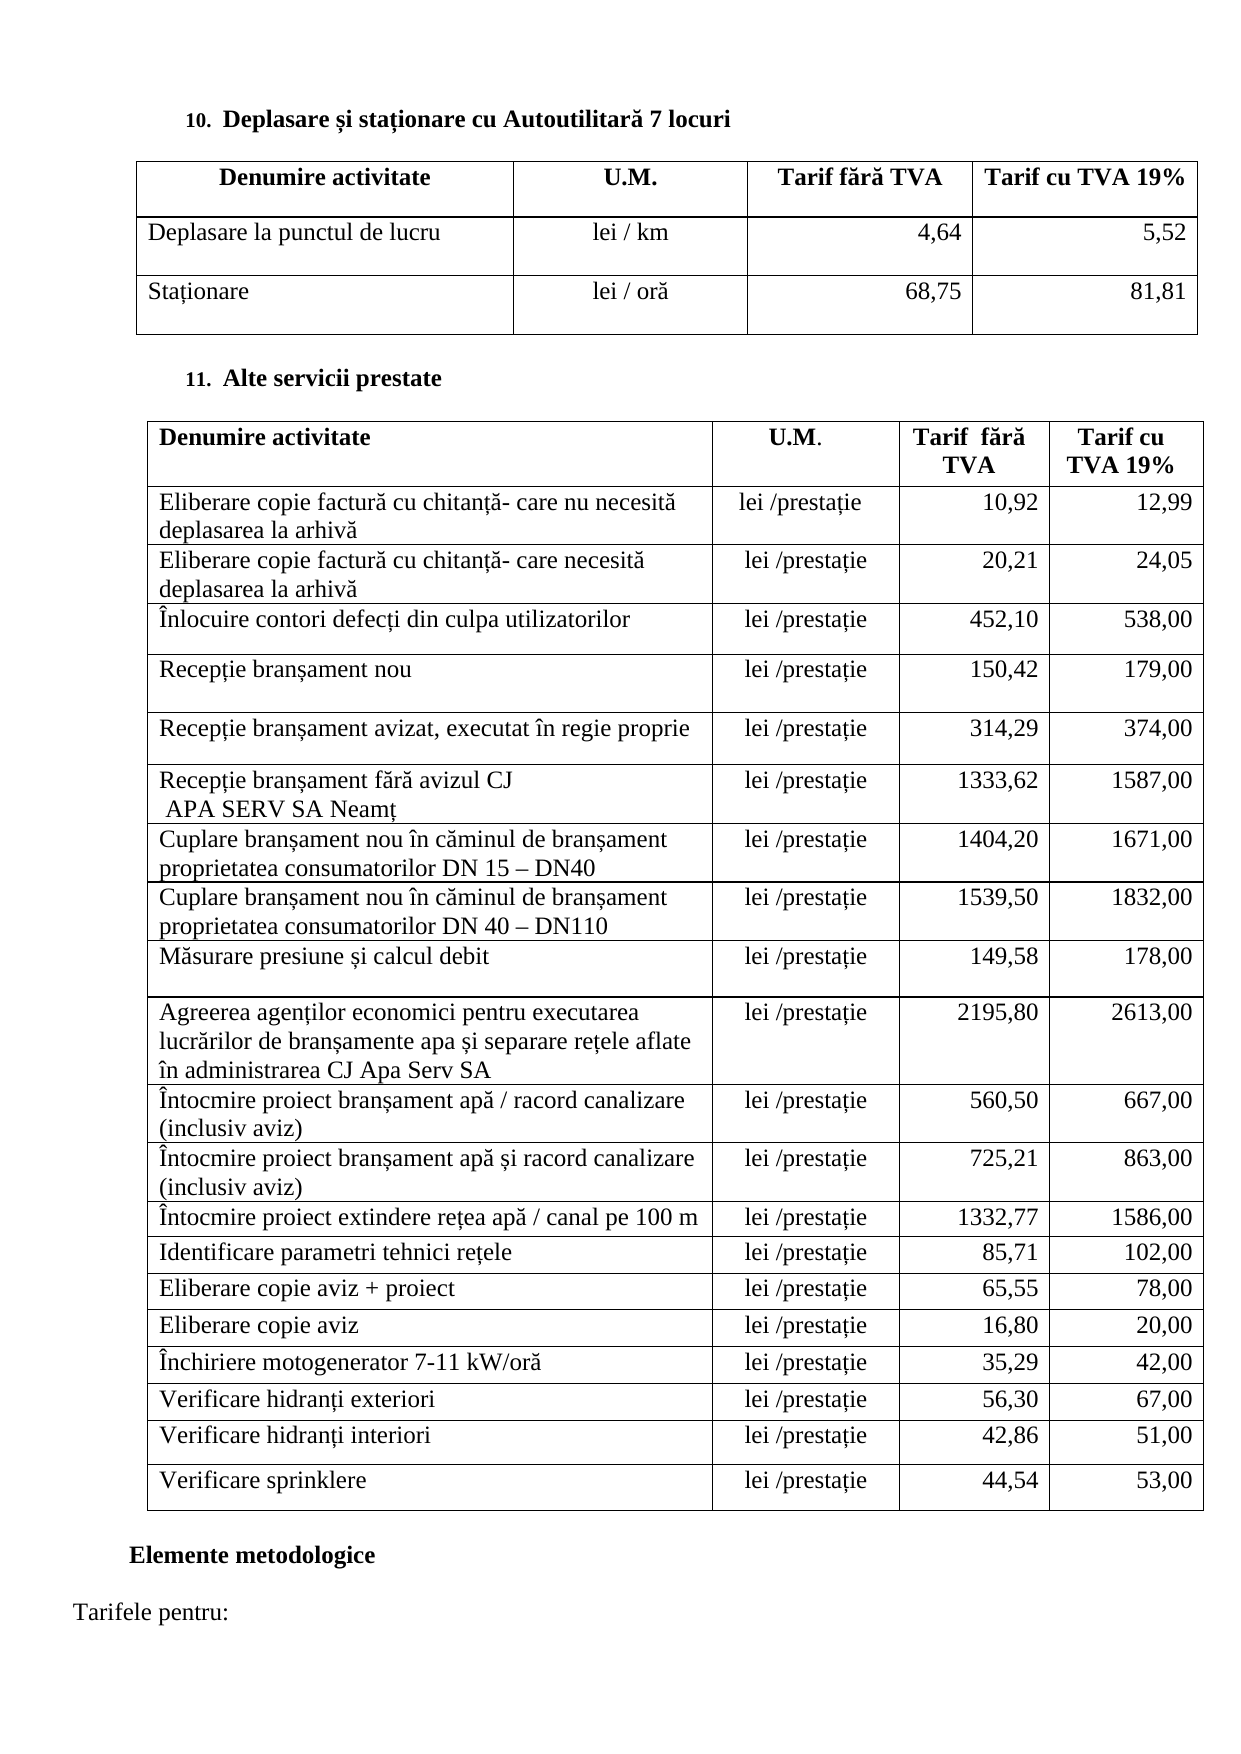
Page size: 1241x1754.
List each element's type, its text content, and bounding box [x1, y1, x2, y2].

table_cell Întocmire proiect branșament apă și racord canalizare (inclusiv aviz) [148, 1143, 712, 1201]
table_cell lei /prestație [713, 1310, 899, 1346]
table_header Tarif fără TVA [900, 422, 1049, 486]
table_cell 42,86 [900, 1421, 1049, 1464]
table_cell 725,21 [900, 1143, 1049, 1201]
table_cell 149,58 [900, 941, 1049, 996]
table_cell lei /prestație [713, 998, 899, 1084]
table_cell lei /prestație [713, 1237, 899, 1272]
table_header Tarif cu TVA 19% [973, 162, 1197, 216]
table_cell 44,54 [900, 1465, 1049, 1510]
table_cell lei / km [514, 218, 747, 275]
table_cell lei /prestație [713, 604, 899, 653]
table_header U.M. [713, 422, 899, 486]
table_cell 1587,00 [1050, 765, 1203, 823]
table_cell lei /prestație [713, 487, 899, 544]
table_cell lei / oră [514, 276, 747, 333]
table_cell 1539,50 [900, 883, 1049, 940]
table_cell 12,99 [1050, 487, 1203, 544]
table_header Denumire activitate [137, 162, 513, 216]
table_cell lei /prestație [713, 824, 899, 881]
table_cell 20,21 [900, 545, 1049, 603]
table_cell 20,00 [1050, 1310, 1203, 1346]
table_cell 374,00 [1050, 713, 1203, 764]
list Alte servicii prestate [185, 363, 1200, 392]
text Tarifele pentru: [73, 1597, 1200, 1626]
table_cell lei /prestație [713, 1202, 899, 1236]
table_cell Cuplare branșament nou în căminul de branșament proprietatea consumatorilor DN 40 – DN110 [148, 883, 712, 940]
table_cell 53,00 [1050, 1465, 1203, 1510]
table_cell Verificare hidranți interiori [148, 1421, 712, 1464]
table_cell Identificare parametri tehnici rețele [148, 1237, 712, 1272]
table_cell Închiriere motogenerator 7-11 kW/oră [148, 1347, 712, 1383]
table_cell 1671,00 [1050, 824, 1203, 881]
table_cell Eliberare copie factură cu chitanță- care nu necesită deplasarea la arhivă [148, 487, 712, 544]
table_cell lei /prestație [713, 545, 899, 603]
table_cell lei /prestație [713, 713, 899, 764]
table_cell 179,00 [1050, 655, 1203, 712]
table_cell lei /prestație [713, 941, 899, 996]
table_cell 10,92 [900, 487, 1049, 544]
table_cell 68,75 [748, 276, 972, 333]
table_cell Recepție branșament nou [148, 655, 712, 712]
table_cell 4,64 [748, 218, 972, 275]
table_cell 24,05 [1050, 545, 1203, 603]
table_cell Recepție branșament fără avizul CJ APA SERV SA Neamț [148, 765, 712, 823]
table_cell Întocmire proiect extindere rețea apă / canal pe 100 m [148, 1202, 712, 1236]
table_cell Măsurare presiune și calcul debit [148, 941, 712, 996]
table_cell lei /prestație [713, 1143, 899, 1201]
table_cell 2195,80 [900, 998, 1049, 1084]
table_cell lei /prestație [713, 655, 899, 712]
table_cell lei /prestație [713, 1421, 899, 1464]
table_cell 1333,62 [900, 765, 1049, 823]
table_cell Deplasare la punctul de lucru [137, 218, 513, 275]
table_cell lei /prestație [713, 883, 899, 940]
table_cell 67,00 [1050, 1384, 1203, 1419]
table_cell 863,00 [1050, 1143, 1203, 1201]
table_cell 56,30 [900, 1384, 1049, 1419]
table_cell Agreerea agenților economici pentru executarea lucrărilor de branșamente apa și separare rețele aflate în administrarea CJ Apa Serv SA [148, 998, 712, 1084]
table_cell 1332,77 [900, 1202, 1049, 1236]
table_cell lei /prestație [713, 765, 899, 823]
table_cell Verificare hidranți exteriori [148, 1384, 712, 1419]
table_cell 102,00 [1050, 1237, 1203, 1272]
table_header Tarif fără TVA [748, 162, 972, 216]
table_cell 35,29 [900, 1347, 1049, 1383]
table_cell 150,42 [900, 655, 1049, 712]
table_header Tarif cu TVA 19% [1050, 422, 1203, 486]
table_cell 314,29 [900, 713, 1049, 764]
table_cell Cuplare branșament nou în căminul de branșament proprietatea consumatorilor DN 15 – DN40 [148, 824, 712, 881]
table_cell Recepție branșament avizat, executat în regie proprie [148, 713, 712, 764]
list Deplasare și staționare cu Autoutilitară 7 locuri [185, 104, 1200, 132]
table_cell 42,00 [1050, 1347, 1203, 1383]
table_header Denumire activitate [148, 422, 712, 486]
table_cell 452,10 [900, 604, 1049, 653]
table_cell 65,55 [900, 1274, 1049, 1309]
table_cell Înlocuire contori defecți din culpa utilizatorilor [148, 604, 712, 653]
table_cell Eliberare copie aviz [148, 1310, 712, 1346]
table_cell 1404,20 [900, 824, 1049, 881]
table_cell Întocmire proiect branșament apă / racord canalizare (inclusiv aviz) [148, 1085, 712, 1142]
table_header U.M. [514, 162, 747, 216]
table_cell 1832,00 [1050, 883, 1203, 940]
table_cell Eliberare copie factură cu chitanță- care necesită deplasarea la arhivă [148, 545, 712, 603]
table_cell Eliberare copie aviz + proiect [148, 1274, 712, 1309]
table_cell 538,00 [1050, 604, 1203, 653]
table_cell 1586,00 [1050, 1202, 1203, 1236]
table_cell 81,81 [973, 276, 1197, 333]
table_cell 178,00 [1050, 941, 1203, 996]
table_cell 667,00 [1050, 1085, 1203, 1142]
table_cell lei /prestație [713, 1347, 899, 1383]
table_cell Verificare sprinklere [148, 1465, 712, 1510]
text Elemente metodologice [129, 1540, 1200, 1568]
table_cell 5,52 [973, 218, 1197, 275]
table_cell 2613,00 [1050, 998, 1203, 1084]
table_cell 85,71 [900, 1237, 1049, 1272]
table_cell lei /prestație [713, 1465, 899, 1510]
table_cell Staționare [137, 276, 513, 333]
table_cell 51,00 [1050, 1421, 1203, 1464]
table_cell 560,50 [900, 1085, 1049, 1142]
table_cell lei /prestație [713, 1384, 899, 1419]
table_cell 16,80 [900, 1310, 1049, 1346]
table_cell lei /prestație [713, 1085, 899, 1142]
table_cell lei /prestație [713, 1274, 899, 1309]
table_cell 78,00 [1050, 1274, 1203, 1309]
